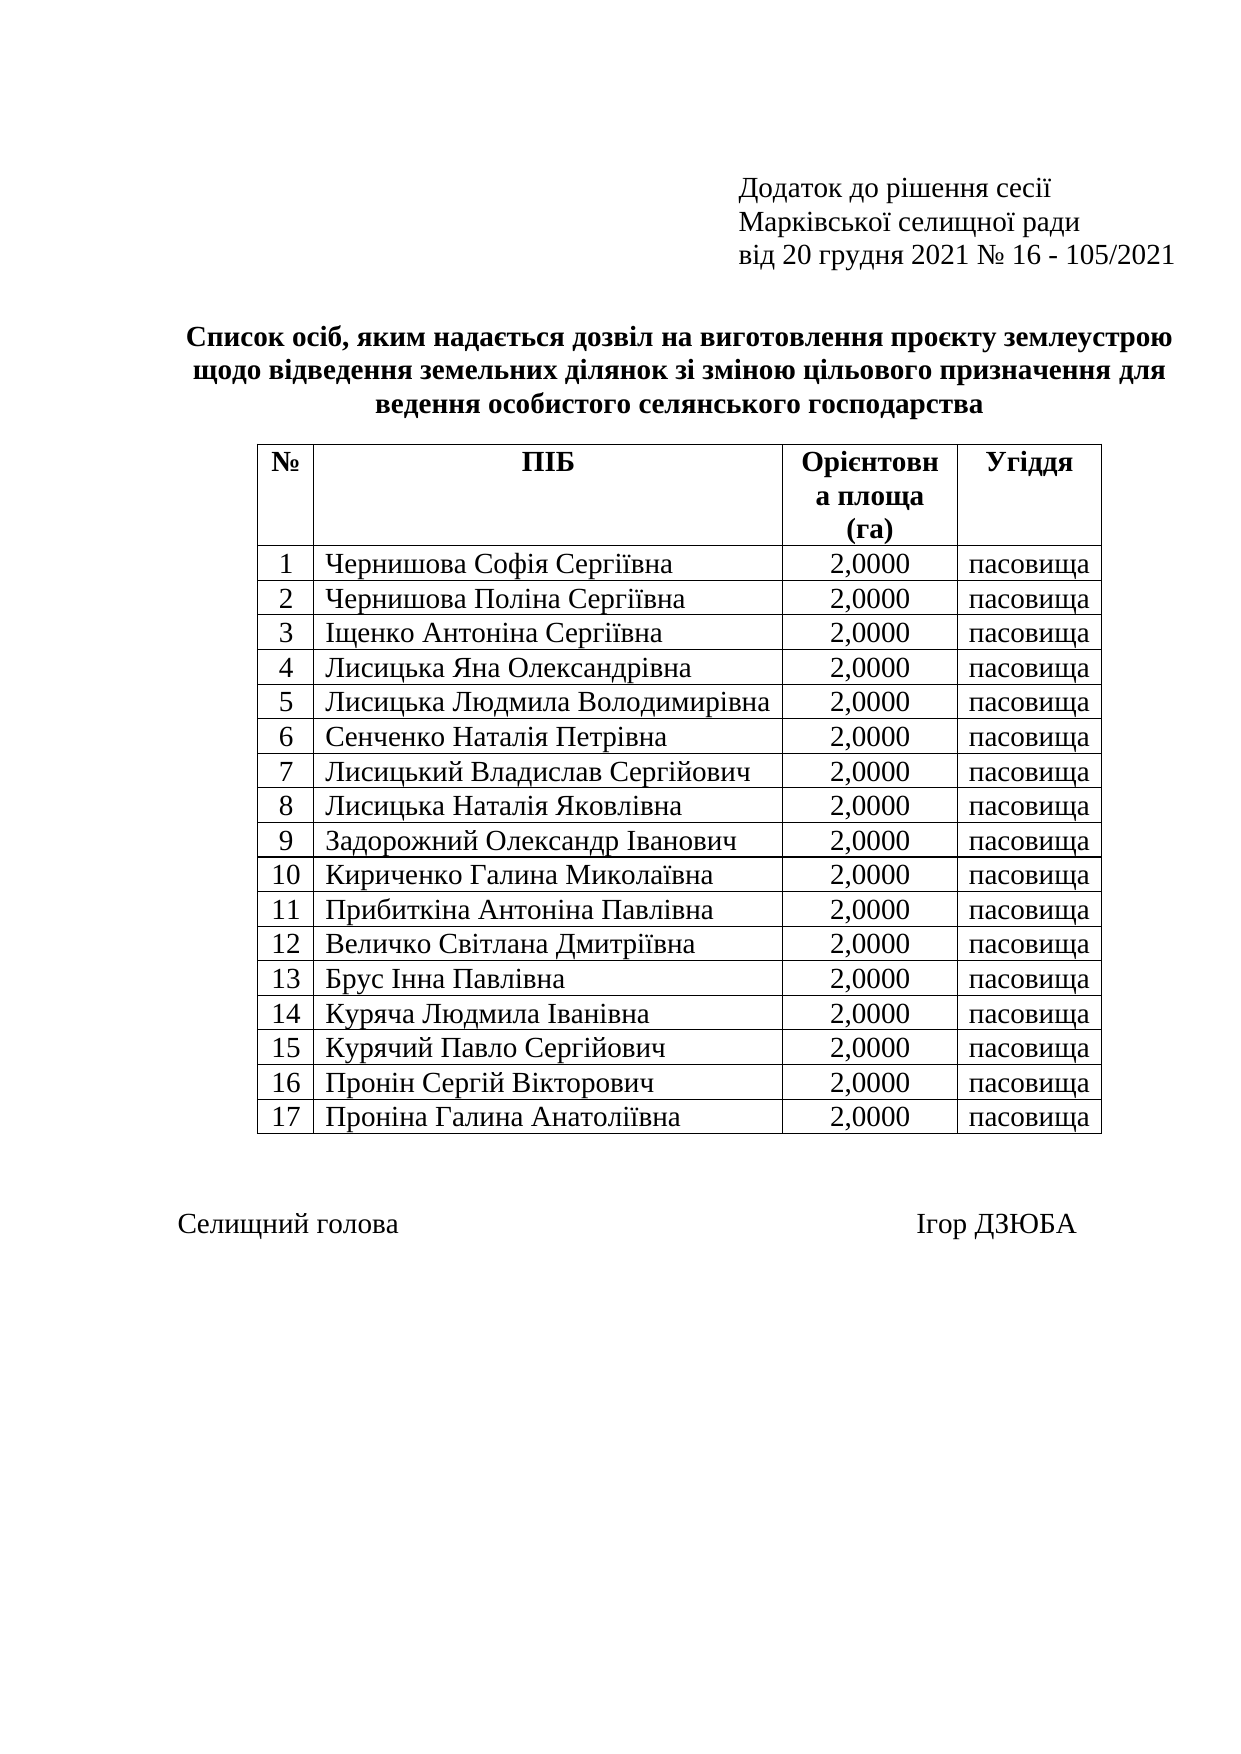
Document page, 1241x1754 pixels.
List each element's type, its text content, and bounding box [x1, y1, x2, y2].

text Марківської селищної ради [693, 204, 1181, 237]
table_cell пасовища [958, 719, 1101, 753]
table_cell 2,0000 [783, 615, 957, 649]
table_cell Лисицька Наталія Яковлівна [314, 788, 782, 822]
text Список осіб, яким надається дозвіл на виготовлення проєкту землеустрою щодо відведення земельних ділянок зі зміною цільового призначення для ведення особистого селянського господарства [177, 319, 1181, 419]
table_cell 2,0000 [783, 996, 957, 1029]
table_cell Куряча Людмила Іванівна [314, 996, 782, 1029]
table_cell 5 [258, 685, 313, 718]
table_cell пасовища [958, 546, 1101, 580]
text від 20 грудня 2021 № 16 - 105/2021 [738, 237, 1181, 271]
table_cell Сенченко Наталія Петрівна [314, 719, 782, 753]
table_cell 12 [258, 927, 313, 960]
table_header ПІБ [314, 445, 782, 545]
table_cell 9 [258, 823, 313, 856]
table_cell 8 [258, 788, 313, 822]
table_cell пасовища [958, 823, 1101, 856]
table_cell 15 [258, 1030, 313, 1064]
table_cell пасовища [958, 858, 1101, 891]
table_cell Кириченко Галина Миколаївна [314, 858, 782, 891]
table_cell пасовища [958, 581, 1101, 614]
table_cell 14 [258, 996, 313, 1029]
table_cell 13 [258, 961, 313, 995]
table_header Угіддя [958, 445, 1101, 545]
table_cell 6 [258, 719, 313, 753]
table_cell пасовища [958, 927, 1101, 960]
table_cell 7 [258, 754, 313, 787]
table_cell Задорожний Олександр Іванович [314, 823, 782, 856]
table_cell Прибиткіна Антоніна Павлівна [314, 892, 782, 926]
table_header Орієнтовна площа (га) [783, 445, 957, 545]
table_cell 2,0000 [783, 546, 957, 580]
table_cell Лисицька Яна Олександрівна [314, 650, 782, 683]
table_cell 2,0000 [783, 719, 957, 753]
table_cell 11 [258, 892, 313, 926]
table_cell пасовища [958, 615, 1101, 649]
table_cell 17 [258, 1100, 313, 1133]
table_cell пасовища [958, 685, 1101, 718]
table_cell пасовища [958, 1100, 1101, 1133]
table_cell 2,0000 [783, 823, 957, 856]
text Селищний голова Ігор ДЗЮБА [177, 1206, 1211, 1240]
table_cell 2,0000 [783, 961, 957, 995]
table_cell пасовища [958, 788, 1101, 822]
table_cell Брус Інна Павлівна [314, 961, 782, 995]
table_cell Іщенко Антоніна Сергіївна [314, 615, 782, 649]
table_cell 2,0000 [783, 892, 957, 926]
table_cell 2,0000 [783, 927, 957, 960]
table_cell 2,0000 [783, 650, 957, 683]
table_cell Лисицький Владислав Сергійович [314, 754, 782, 787]
table_cell пасовища [958, 650, 1101, 683]
table_cell 4 [258, 650, 313, 683]
table_cell 1 [258, 546, 313, 580]
table_cell 2,0000 [783, 1100, 957, 1133]
table_cell Чернишова Поліна Сергіївна [314, 581, 782, 614]
table_cell 16 [258, 1065, 313, 1098]
table_cell 2 [258, 581, 313, 614]
table_cell пасовища [958, 961, 1101, 995]
text Додаток до рішення сесії [693, 170, 1181, 204]
table_cell 2,0000 [783, 1065, 957, 1098]
table_cell пасовища [958, 996, 1101, 1029]
table_cell Лисицька Людмила Володимирівна [314, 685, 782, 718]
table_cell 2,0000 [783, 685, 957, 718]
table_cell Пронін Сергій Вікторович [314, 1065, 782, 1098]
table_cell пасовища [958, 1030, 1101, 1064]
table_cell пасовища [958, 754, 1101, 787]
table_cell 2,0000 [783, 754, 957, 787]
table_cell 3 [258, 615, 313, 649]
table_cell пасовища [958, 892, 1101, 926]
table_cell Проніна Галина Анатоліївна [314, 1100, 782, 1133]
table_header № [258, 445, 313, 545]
table_cell Чернишова Софія Сергіївна [314, 546, 782, 580]
table_cell Курячий Павло Сергійович [314, 1030, 782, 1064]
table_cell Величко Світлана Дмитріївна [314, 927, 782, 960]
table_cell 2,0000 [783, 788, 957, 822]
table_cell 2,0000 [783, 581, 957, 614]
table_cell 2,0000 [783, 1030, 957, 1064]
table_cell 2,0000 [783, 858, 957, 891]
table_cell пасовища [958, 1065, 1101, 1098]
table_cell 10 [258, 858, 313, 891]
